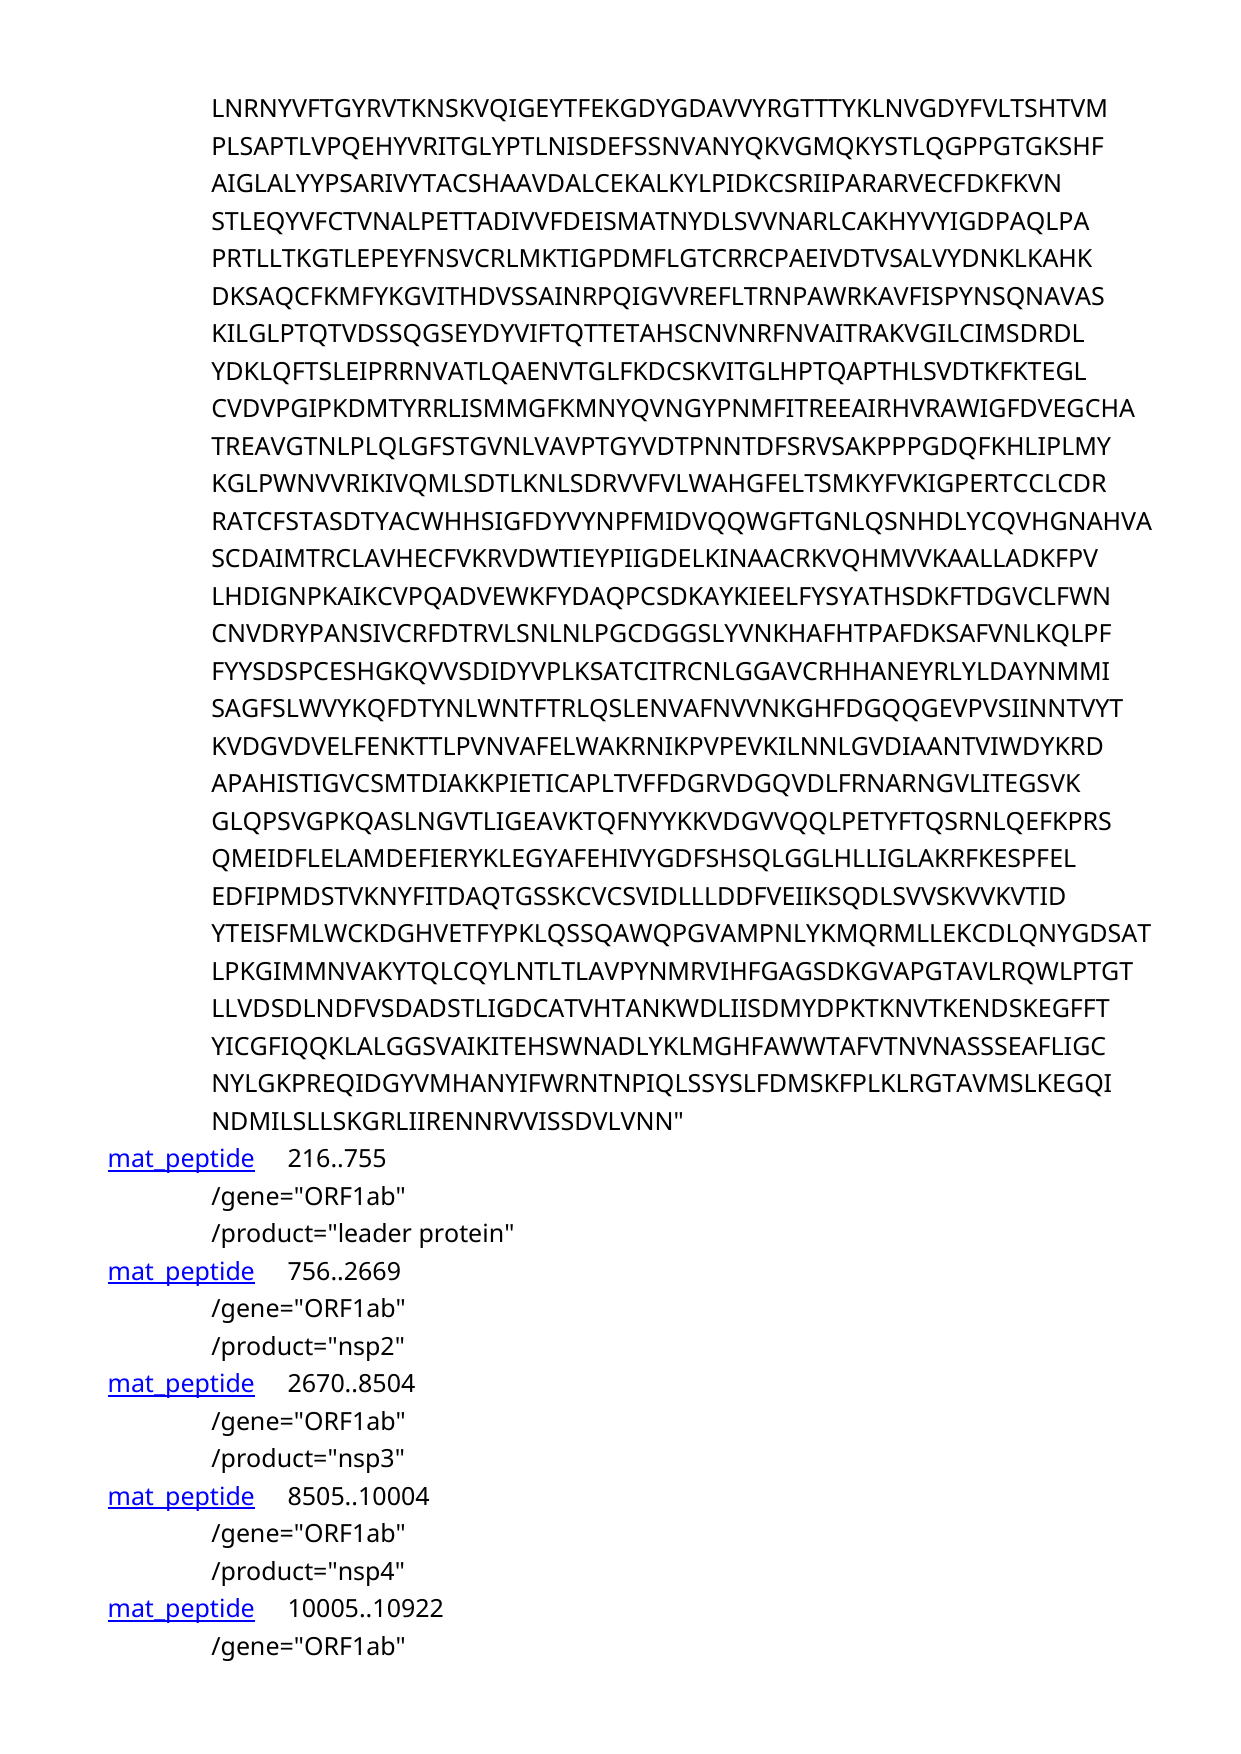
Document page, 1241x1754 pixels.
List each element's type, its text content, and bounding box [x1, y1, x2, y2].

text RATCFSTASDTYACWHHSIGFDYVYNPFMIDVQQWGFTGNLQSNHDLYCQVHGNAHVA [75, 502, 1165, 539]
text LPKGIMMNVAKYTQLCQYLNTLTLAVPYNMRVIHFGAGSDKGVAPGTAVLRQWLPTGT [75, 952, 1165, 989]
text KGLPWNVVRIKIVQMLSDTLKNLSDRVVFVLWAHGFELTSMKYFVKIGPERTCCLCDR [75, 464, 1165, 502]
text YDKLQFTSLEIPRRNVATLQAENVTGLFKDCSKVITGLHPTQAPTHLSVDTKFKTEGL [75, 352, 1165, 389]
text CVDVPGIPKDMTYRRLISMMGFKMNYQVNGYPNMFITREEAIRHVRAWIGFDVEGCHA [75, 389, 1165, 427]
text GLQPSVGPKQASLNGVTLIGEAVKTQFNYYKKVDGVVQQLPETYFTQSRNLQEFKPRS [75, 802, 1165, 839]
text LHDIGNPKAIKCVPQADVEWKFYDAQPCSDKAYKIEELFYSYATHSDKFTDGVCLFWN [75, 577, 1165, 614]
text /product="nsp2" [75, 1327, 1165, 1364]
text KILGLPTQTVDSSQGSEYDYVIFTQTTETAHSCNVNRFNVAITRAKVGILCIMSDRDL [75, 314, 1165, 352]
text mat_peptide 2670..8504 [75, 1364, 1165, 1402]
text /gene="ORF1ab" [75, 1627, 1165, 1664]
text SAGFSLWVYKQFDTYNLWNTFTRLQSLENVAFNVVNKGHFDGQQGEVPVSIINNTVYT [75, 689, 1165, 727]
text FYYSDSPCESHGKQVVSDIDYVPLKSATCITRCNLGGAVCRHHANEYRLYLDAYNMMI [75, 652, 1165, 689]
text /product="nsp4" [75, 1552, 1165, 1589]
text /product="nsp3" [75, 1439, 1165, 1477]
text /gene="ORF1ab" [75, 1289, 1165, 1327]
text PLSAPTLVPQEHYVRITGLYPTLNISDEFSSNVANYQKVGMQKYSTLQGPPGTGKSHF [75, 127, 1165, 164]
text mat_peptide 756..2669 [75, 1252, 1165, 1289]
text /gene="ORF1ab" [75, 1177, 1165, 1214]
text AIGLALYYPSARIVYTACSHAAVDALCEKALKYLPIDKCSRIIPARARVECFDKFKVN [75, 164, 1165, 202]
text DKSAQCFKMFYKGVITHDVSSAINRPQIGVVREFLTRNPAWRKAVFISPYNSQNAVAS [75, 277, 1165, 314]
text SCDAIMTRCLAVHECFVKRVDWTIEYPIIGDELKINAACRKVQHMVVKAALLADKFPV [75, 539, 1165, 577]
text mat_peptide 10005..10922 [75, 1589, 1165, 1627]
text YTEISFMLWCKDGHVETFYPKLQSSQAWQPGVAMPNLYKMQRMLLEKCDLQNYGDSAT [75, 914, 1165, 952]
text LLVDSDLNDFVSDADSTLIGDCATVHTANKWDLIISDMYDPKTKNVTKENDSKEGFFT [75, 989, 1165, 1027]
text STLEQYVFCTVNALPETTADIVVFDEISMATNYDLSVVNARLCAKHYVYIGDPAQLPA [75, 202, 1165, 239]
text APAHISTIGVCSMTDIAKKPIETICAPLTVFFDGRVDGQVDLFRNARNGVLITEGSVK [75, 764, 1165, 802]
text YICGFIQQKLALGGSVAIKITEHSWNADLYKLMGHFAWWTAFVTNVNASSSEAFLIGC [75, 1027, 1165, 1064]
text KVDGVDVELFENKTTLPVNVAFELWAKRNIKPVPEVKILNNLGVDIAANTVIWDYKRD [75, 727, 1165, 764]
text NYLGKPREQIDGYVMHANYIFWRNTNPIQLSSYSLFDMSKFPLKLRGTAVMSLKEGQI [75, 1064, 1165, 1102]
text NDMILSLLSKGRLIIRENNRVVISSDVLVNN" [75, 1102, 1165, 1139]
text LNRNYVFTGYRVTKNSKVQIGEYTFEKGDYGDAVVYRGTTTYKLNVGDYFVLTSHTVM [75, 89, 1165, 127]
text QMEIDFLELAMDEFIERYKLEGYAFEHIVYGDFSHSQLGGLHLLIGLAKRFKESPFEL [75, 839, 1165, 877]
text mat_peptide 216..755 [75, 1139, 1165, 1177]
text /gene="ORF1ab" [75, 1402, 1165, 1439]
text /product="leader protein" [75, 1214, 1165, 1252]
text PRTLLTKGTLEPEYFNSVCRLMKTIGPDMFLGTCRRCPAEIVDTVSALVYDNKLKAHK [75, 239, 1165, 277]
text TREAVGTNLPLQLGFSTGVNLVAVPTGYVDTPNNTDFSRVSAKPPPGDQFKHLIPLMY [75, 427, 1165, 464]
text CNVDRYPANSIVCRFDTRVLSNLNLPGCDGGSLYVNKHAFHTPAFDKSAFVNLKQLPF [75, 614, 1165, 652]
text mat_peptide 8505..10004 [75, 1477, 1165, 1514]
text /gene="ORF1ab" [75, 1514, 1165, 1552]
text EDFIPMDSTVKNYFITDAQTGSSKCVCSVIDLLLDDFVEIIKSQDLSVVSKVVKVTID [75, 877, 1165, 914]
